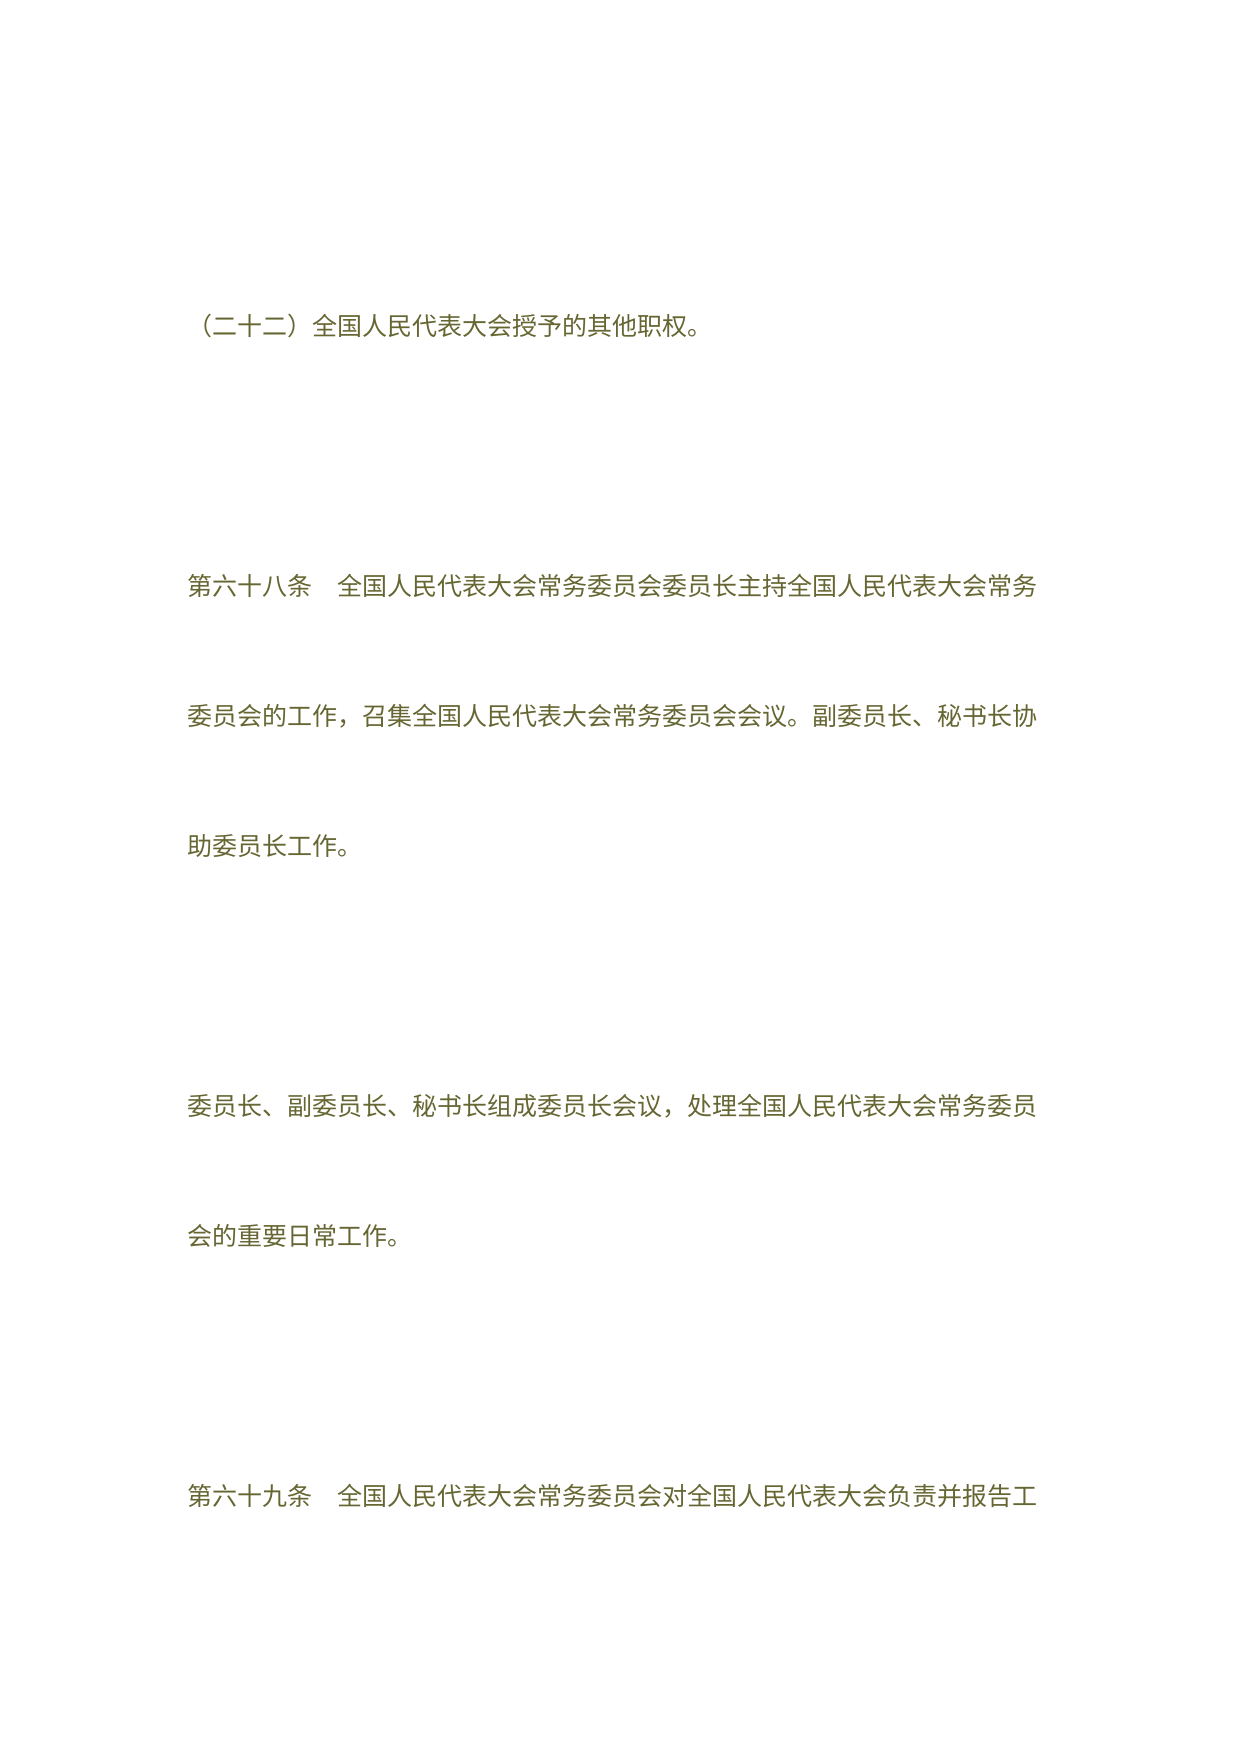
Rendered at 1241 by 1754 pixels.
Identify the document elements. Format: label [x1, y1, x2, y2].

text [187, 162, 1053, 1527]
